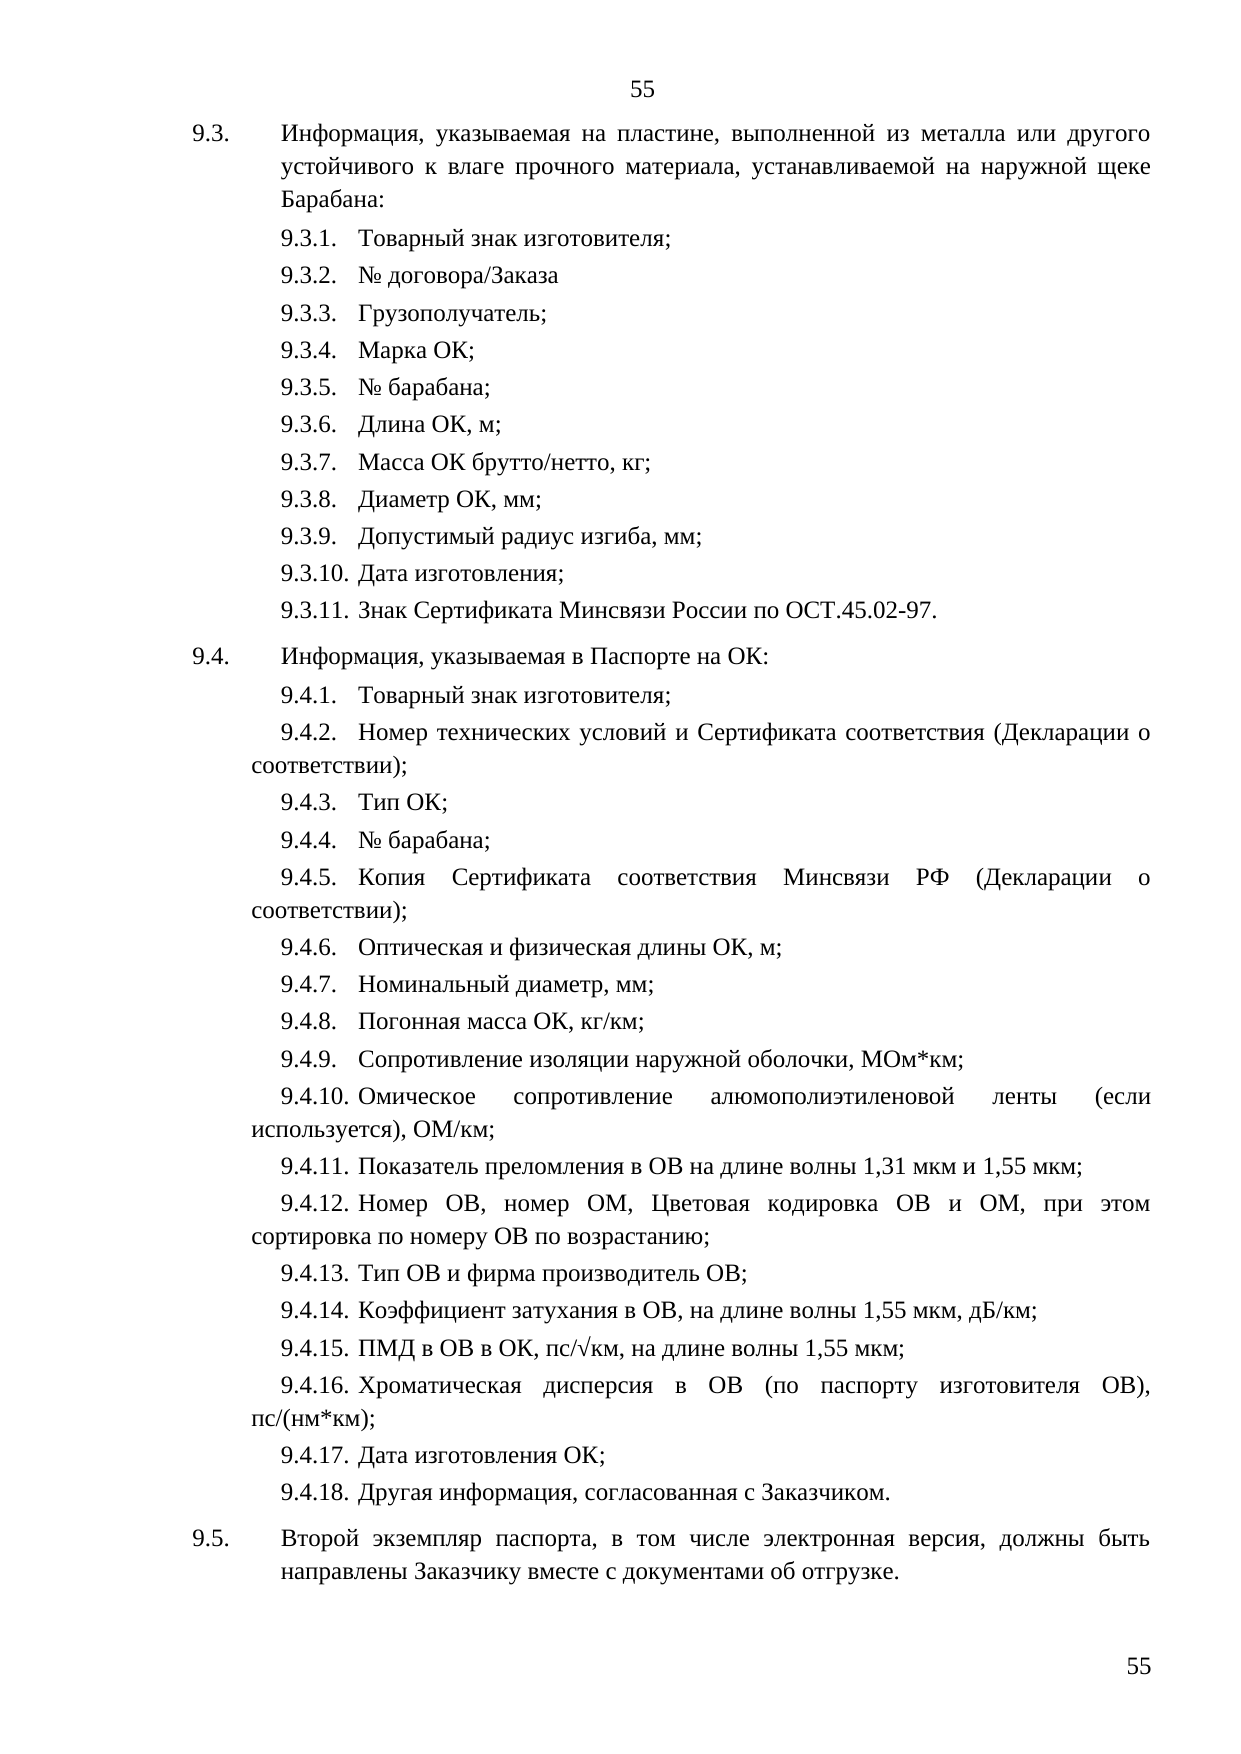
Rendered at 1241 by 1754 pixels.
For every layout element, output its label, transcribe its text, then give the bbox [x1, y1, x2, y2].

list Номер технических условий и Сертификата соответствия (Декларации о соответствии); [251, 717, 1152, 779]
list Товарный знак изготовителя; [281, 223, 1152, 252]
list Номер ОВ, номер ОМ, Цветовая кодировка ОВ и ОМ, при этом сортировка по номеру ОВ по возрастанию; [251, 1188, 1152, 1250]
list Показатель преломления в ОВ на длине волны 1,31 мкм и 1,55 мкм; [251, 1151, 1152, 1180]
list Знак Сертификата Минсвязи России по ОСТ.45.02-97. [281, 595, 1152, 624]
list Товарный знак изготовителя; [251, 680, 1152, 709]
list Длина ОК, м; [281, 409, 1152, 438]
list № договора/Заказа [281, 261, 1152, 289]
list № барабана; [251, 825, 1152, 853]
list Другая информация, согласованная с Заказчиком. [251, 1477, 1152, 1506]
list Дата изготовления; [281, 558, 1152, 587]
list Коэффициент затухания в ОВ, на длине волны 1,55 мкм, дБ/км; [251, 1296, 1152, 1324]
list Омическое сопротивление алюмополиэтиленовой ленты (если используется), ОМ/км; [251, 1081, 1152, 1143]
list № барабана; [281, 372, 1152, 401]
list Номинальный диаметр, мм; [251, 969, 1152, 998]
list Сопротивление изоляции наружной оболочки, МОм*км; [251, 1044, 1152, 1072]
list Марка ОК; [281, 335, 1152, 364]
list Масса ОК брутто/нетто, кг; [281, 447, 1152, 475]
list Погонная масса ОК, кг/км; [251, 1006, 1152, 1035]
list Информация, указываемая на пластине, выполненной из металла или другого устойчивого к влаге прочного материала, устанавливаемой на наружной щеке Барабана: [192, 118, 1152, 213]
list Второй экземпляр паспорта, в том числе электронная версия, должны быть направлены Заказчику вместе с документами об отгрузке. [192, 1523, 1152, 1585]
list Тип ОК; [251, 787, 1152, 816]
list Дата изготовления ОК; [251, 1440, 1152, 1469]
list Копия Сертификата соответствия Минсвязи РФ (Декларации о соответствии); [251, 862, 1152, 924]
list Допустимый радиус изгиба, мм; [281, 521, 1152, 550]
list Тип ОВ и фирма производитель ОВ; [251, 1258, 1152, 1287]
list ПМД в ОВ в ОК, пс/√км, на длине волны 1,55 мкм; [251, 1333, 1152, 1362]
list Информация, указываемая в Паспорте на ОК: [133, 641, 1152, 669]
list Диаметр ОК, мм; [281, 484, 1152, 512]
list Грузополучатель; [281, 298, 1152, 327]
list Оптическая и физическая длины ОК, м; [251, 932, 1152, 961]
list Хроматическая дисперсия в ОВ (по паспорту изготовителя ОВ), пс/(нм*км); [251, 1370, 1152, 1432]
